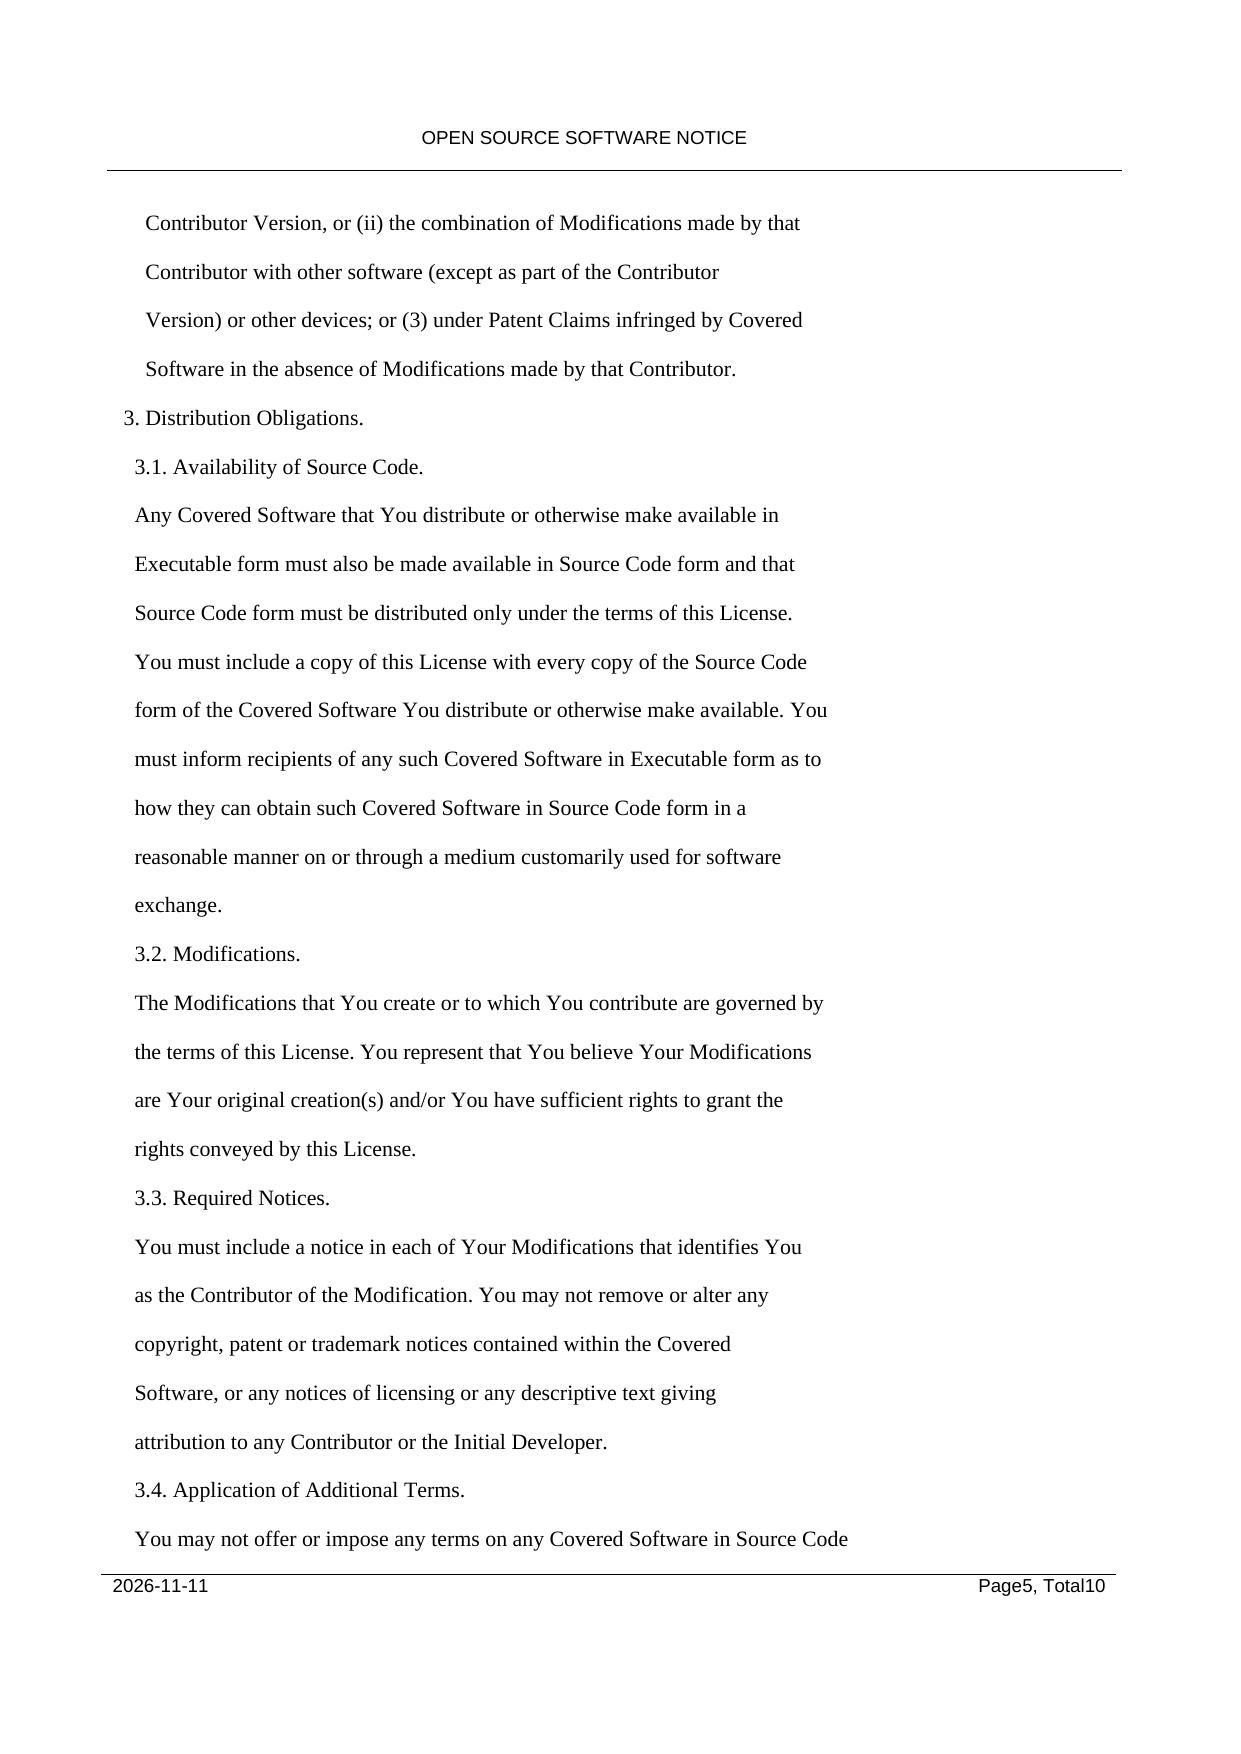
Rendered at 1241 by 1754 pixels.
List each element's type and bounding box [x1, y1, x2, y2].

text [112, 206, 1128, 1555]
